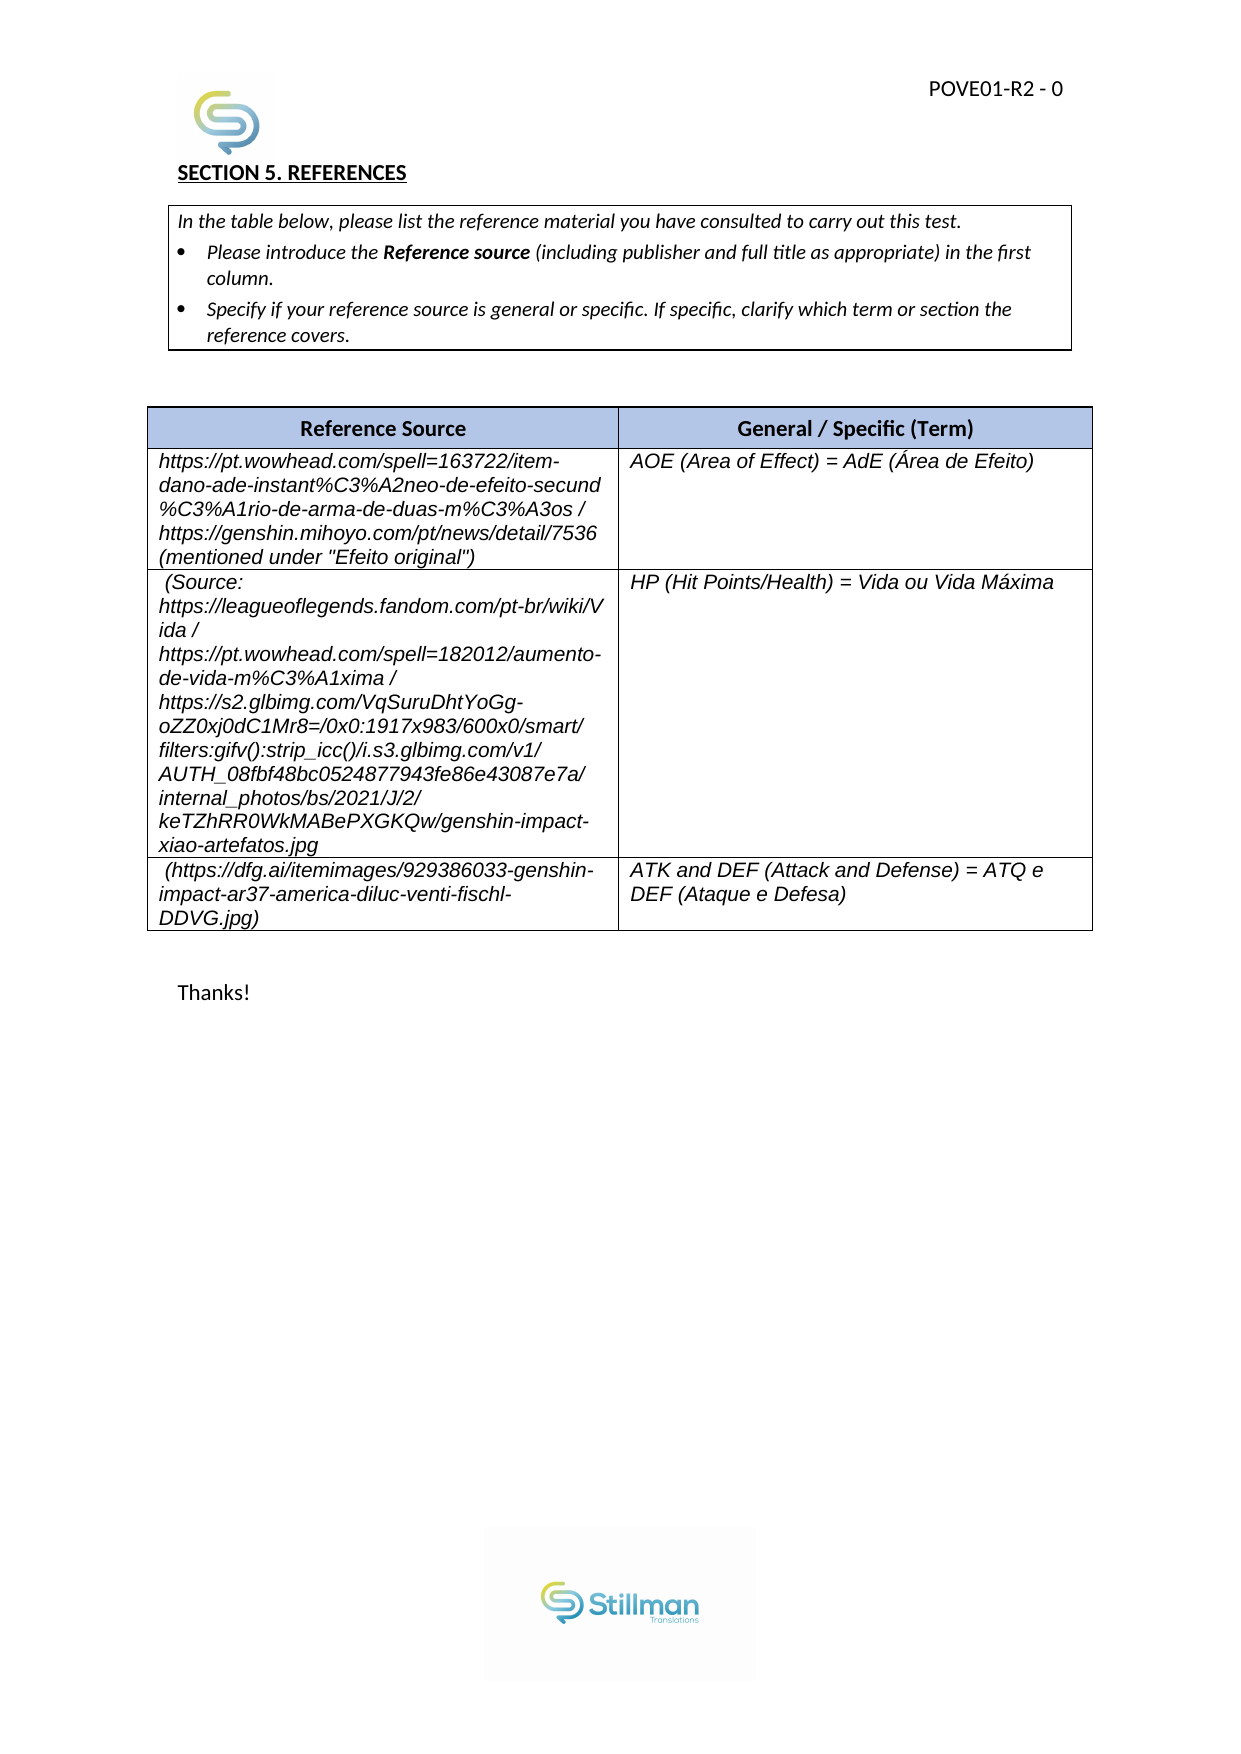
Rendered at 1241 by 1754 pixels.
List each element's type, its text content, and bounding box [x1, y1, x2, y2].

table_cell (https://dfg.ai/itemimages/929386033-genshin-impact-ar37-america-diluc-venti-fischl-DDVG.jpg) [148, 858, 618, 930]
text SECTION 5. REFERENCES [177, 158, 1063, 186]
table_cell AOE (Area of Effect) = AdE (Área de Efeito) [619, 449, 1092, 569]
table_cell (Source: https://leagueoflegends.fandom.com/pt-br/wiki/Vida / https://pt.wowhead.com/spell=182012/aumento-de-vida-m%C3%A1xima / https://s2.glbimg.com/VqSuruDhtYoGg-oZZ0xj0dC1Mr8=/0x0:1917x983/600x0/smart/filters:gifv():strip_icc()/i.s3.glbimg.com/v1/AUTH_08fbf48bc0524877943fe86e43087e7a/internal_photos/bs/2021/J/2/keTZhRR0WkMABePXGKQw/genshin-impact-xiao-artefatos.jpg [148, 570, 618, 857]
picture [177, 73, 276, 158]
text Thanks! [177, 978, 1063, 1006]
text Please introduce the Reference source (including publisher and full title as appropriate) in the first column. [169, 236, 1071, 290]
table_header Reference Source [148, 408, 618, 448]
table_cell https://pt.wowhead.com/spell=163722/item-dano-ade-instant%C3%A2neo-de-efeito-secund%C3%A1rio-de-arma-de-duas-m%C3%A3os / https://genshin.mihoyo.com/pt/news/detail/7536 (mentioned under "Efeito original") [148, 449, 618, 569]
text In the table below, please list the reference material you have consulted to carry out this test. [169, 206, 1071, 233]
text Specify if your reference source is general or specific. If specific, clarify which term or section the reference covers. [169, 293, 1071, 349]
picture [483, 1527, 757, 1681]
table_cell ATK and DEF (Attack and Defense) = ATQ e DEF (Ataque e Defesa) [619, 858, 1092, 930]
table_header General / Specific (Term) [619, 408, 1092, 448]
table_cell HP (Hit Points/Health) = Vida ou Vida Máxima [619, 570, 1092, 857]
